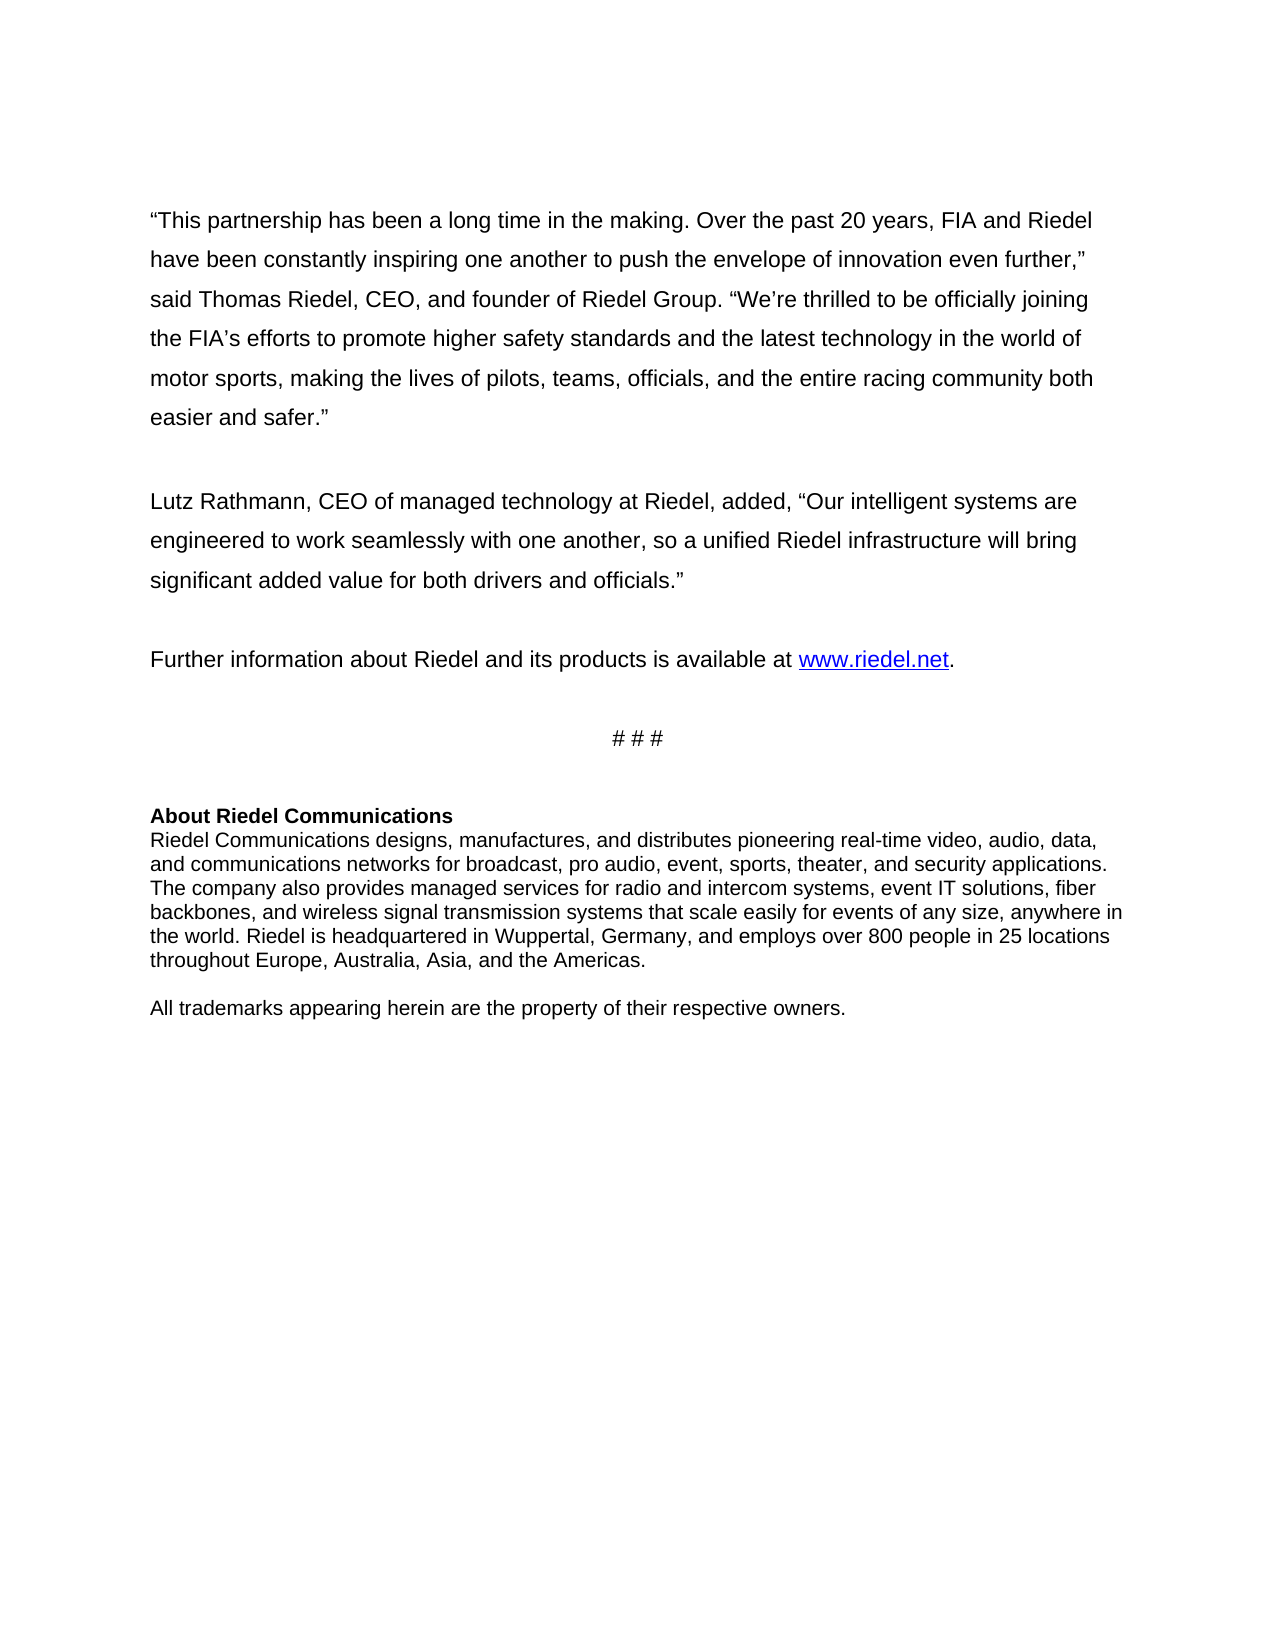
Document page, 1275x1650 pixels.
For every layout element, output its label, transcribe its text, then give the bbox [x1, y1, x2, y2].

text # # # [150, 725, 1125, 751]
text “This partnership has been a long time in the making. Over the past 20 years, FIA and Riedel have been constantly inspiring one another to push the envelope of innovation even further,” said Thomas Riedel, CEO, and founder of Riedel Group. “We’re thrilled to be officially joining the FIA’s efforts to promote higher safety standards and the latest technology in the world of motor sports, making the lives of pilots, teams, officials, and the entire racing community both easier and safer.” [150, 207, 1125, 474]
text Riedel Communications designs, manufactures, and distributes pioneering real-time video, audio, data, and communications networks for broadcast, pro audio, event, sports, theater, and security applications. The company also provides managed services for radio and intercom systems, event IT solutions, fiber backbones, and wireless signal transmission systems that scale easily for events of any size, anywhere in the world. Riedel is headquartered in Wuppertal, Germany, and employs over 800 people in 25 locations throughout Europe, Australia, Asia, and the Americas. [150, 828, 1125, 972]
text Further information about Riedel and its products is available at www.riedel.net. [150, 646, 1125, 672]
text All trademarks appearing herein are the property of their respective owners. [150, 996, 1125, 1019]
text About Riedel Communications [150, 804, 1125, 828]
text Lutz Rathmann, CEO of managed technology at Riedel, added, “Our intelligent systems are engineered to work seamlessly with one another, so a unified Riedel infrastructure will bring significant added value for both drivers and officials.” [150, 488, 1125, 593]
